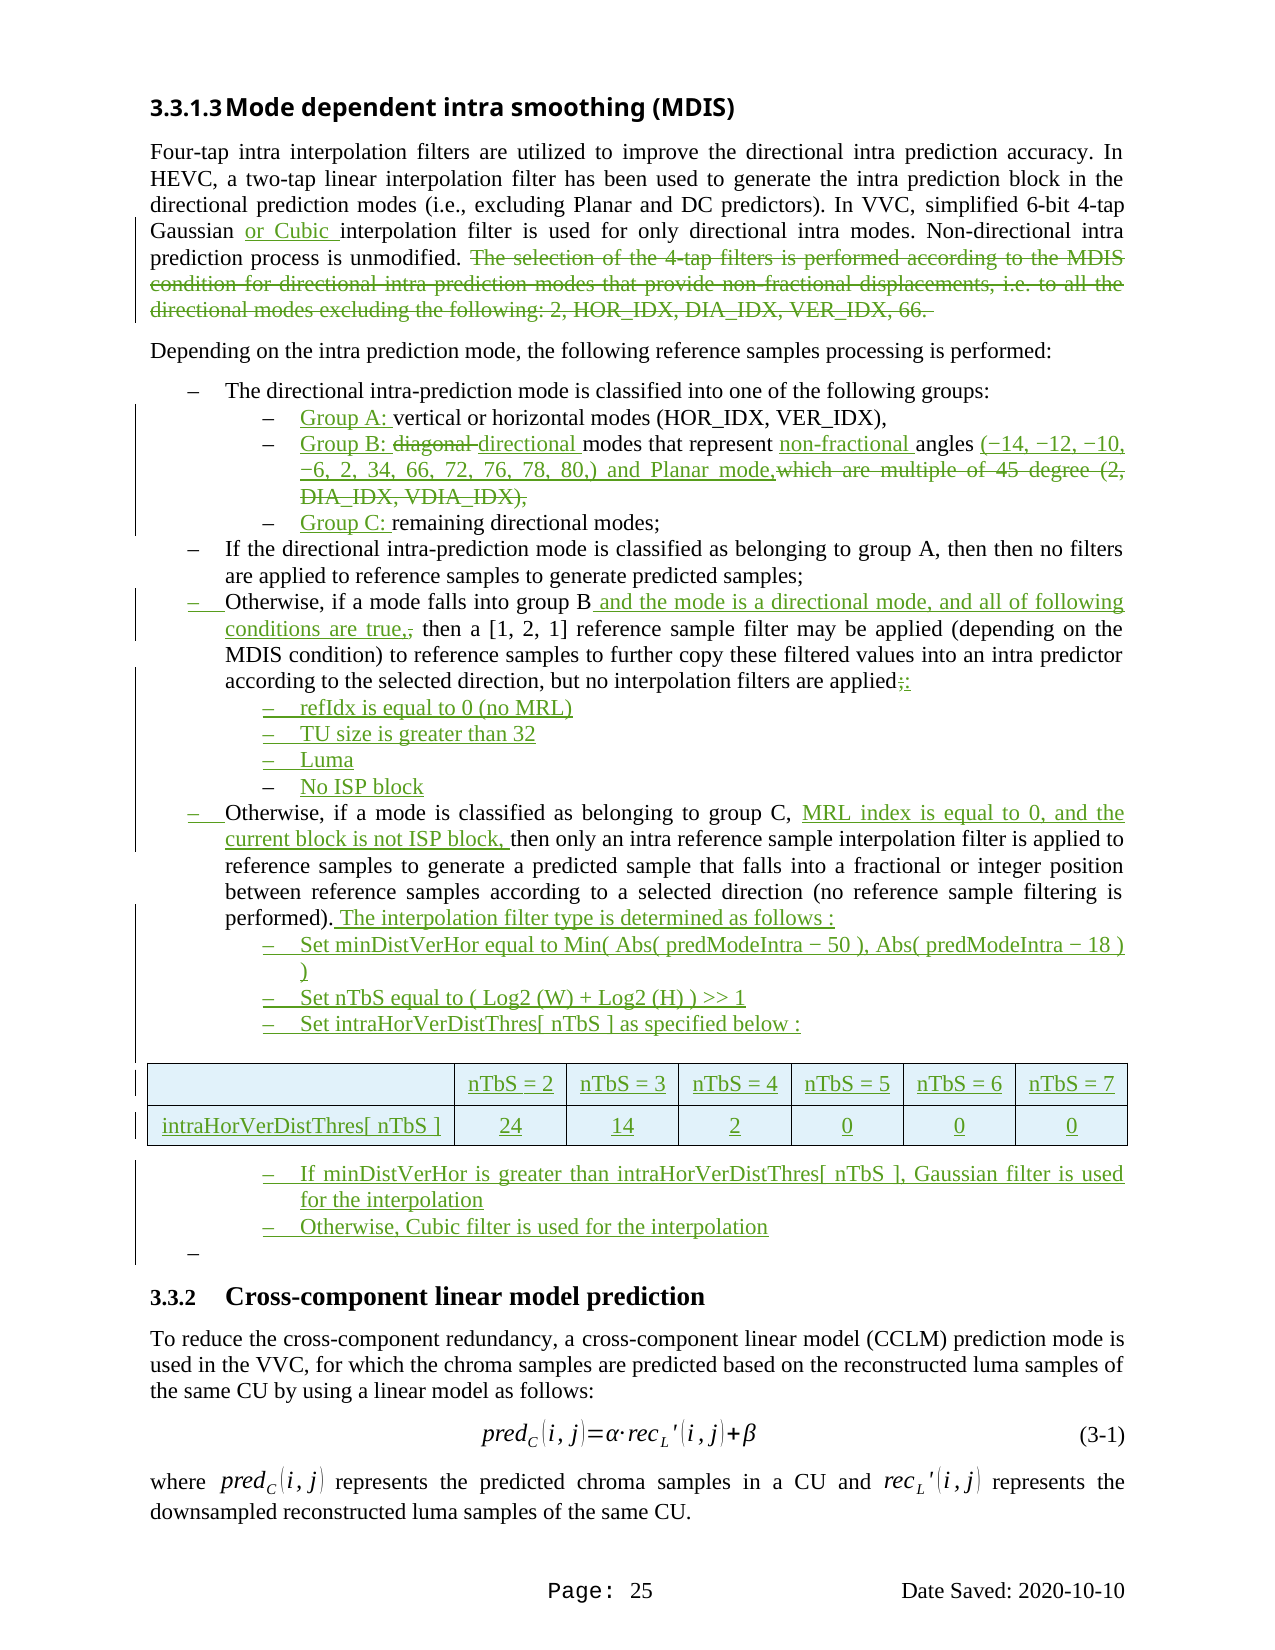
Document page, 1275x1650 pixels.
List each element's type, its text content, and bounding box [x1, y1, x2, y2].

text (3-1) [150, 1418, 1125, 1451]
list modes that represent angles [262, 430, 1125, 509]
text Depending on the intra prediction mode, the following reference samples processing is performed: [150, 337, 1125, 363]
subtitle Mode dependent intra smoothing (MDIS) [150, 90, 1125, 124]
list Otherwise, if a mode falls into group B then a [1, 2, 1] reference sample filter may be applied (depending on the MDIS condition) to reference samples to further copy these filtered values into an intra predictor according to the selected direction, but no interpolation filters are applied [187, 588, 1125, 694]
list vertical or horizontal modes (HOR_IDX, VER_IDX), [262, 404, 1125, 430]
list remaining directional modes; [262, 509, 1125, 536]
text To reduce the cross-component redundancy, a cross-component linear model (CCLM) prediction mode is used in the VVC, for which the chroma samples are predicted based on the reconstructed luma samples of the same CU by using a linear model as follows: [150, 1325, 1125, 1404]
text Four-tap intra interpolation filters are utilized to improve the directional intra prediction accuracy. In HEVC, a two-tap linear interpolation filter has been used to generate the intra prediction block in the directional prediction modes (i.e., excluding Planar and DC predictors). In VVC, simplified 6-bit 4-tap Gaussian interpolation filter is used for only directional intra modes. Non-directional intra prediction process is unmodified. [150, 138, 1125, 323]
list The directional intra-prediction mode is classified into one of the following groups: [187, 377, 1125, 404]
list Otherwise, if a mode is classified as belonging to group C, then only an intra reference sample interpolation filter is applied to reference samples to generate a predicted sample that falls into a fractional or integer position between reference samples according to a selected direction (no reference sample filtering is performed). [187, 799, 1125, 931]
subtitle Cross-component linear model prediction [150, 1279, 1125, 1311]
list If the directional intra-prediction mode is classified as belonging to group A, then then no filters are applied to reference samples to generate predicted samples; [187, 536, 1125, 588]
text where represents the predicted chroma samples in a CU and represents the downsampled reconstructed luma samples of the same CU. [150, 1465, 1125, 1524]
